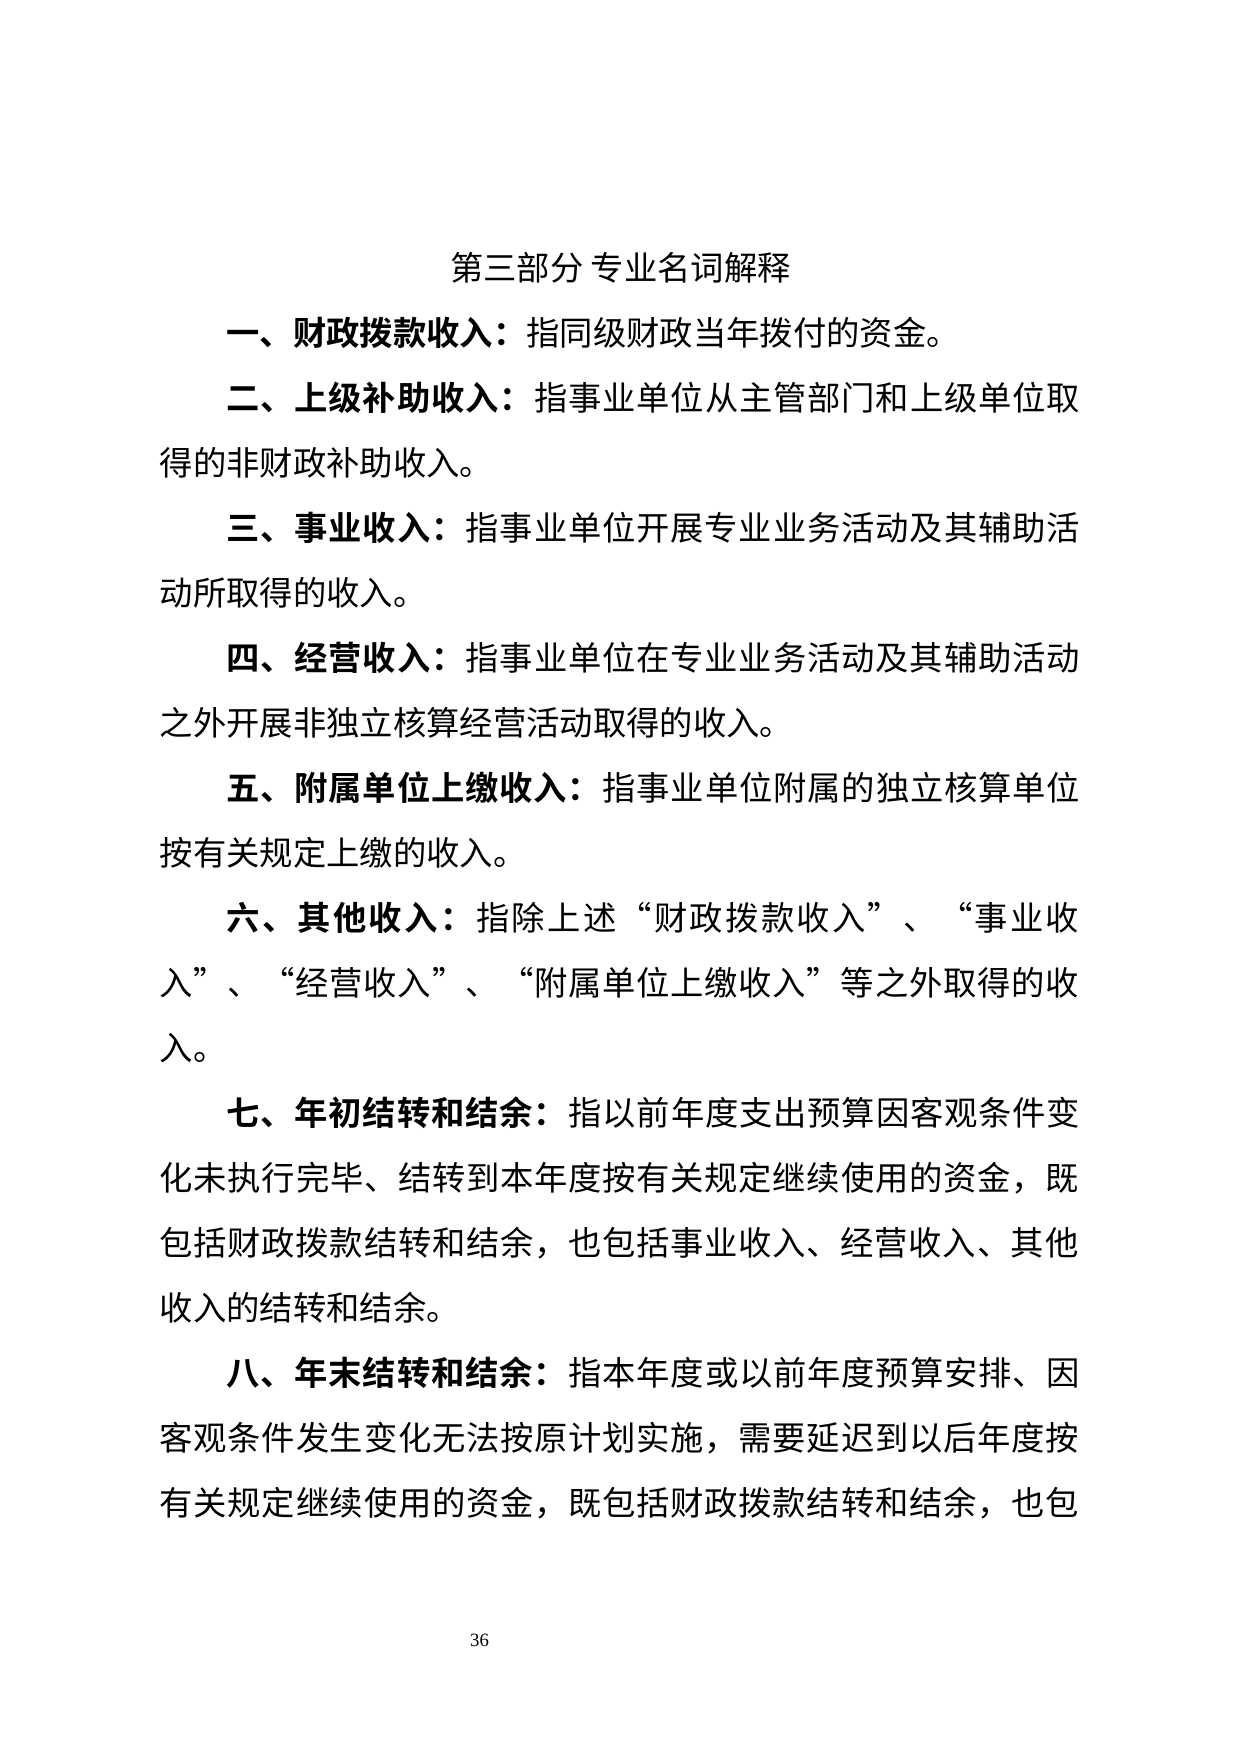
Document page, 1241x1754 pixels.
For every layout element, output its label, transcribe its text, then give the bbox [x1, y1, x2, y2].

text 五、附属单位上缴收入：指事业单位附属的独立核算单位按有关规定上缴的收入。 [159, 753, 1081, 883]
text 七、年初结转和结余：指以前年度支出预算因客观条件变化未执行完毕、结转到本年度按有关规定继续使用的资金，既包括财政拨款结转和结余，也包括事业收入、经营收入、其他收入的结转和结余。 [159, 1078, 1081, 1338]
text 三、事业收入：指事业单位开展专业业务活动及其辅助活动所取得的收入。 [159, 493, 1081, 623]
text 六、其他收入：指除上述“财政拨款收入”、“事业收入”、“经营收入”、“附属单位上缴收入”等之外取得的收入。 [159, 883, 1081, 1078]
text 一、财政拨款收入：指同级财政当年拨付的资金。 [159, 298, 1081, 363]
text 第三部分 专业名词解释 [159, 233, 1081, 298]
text 二、上级补助收入：指事业单位从主管部门和上级单位取得的非财政补助收入。 [159, 363, 1081, 493]
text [159, 1338, 1081, 1533]
text 四、经营收入：指事业单位在专业业务活动及其辅助活动之外开展非独立核算经营活动取得的收入。 [159, 623, 1081, 753]
